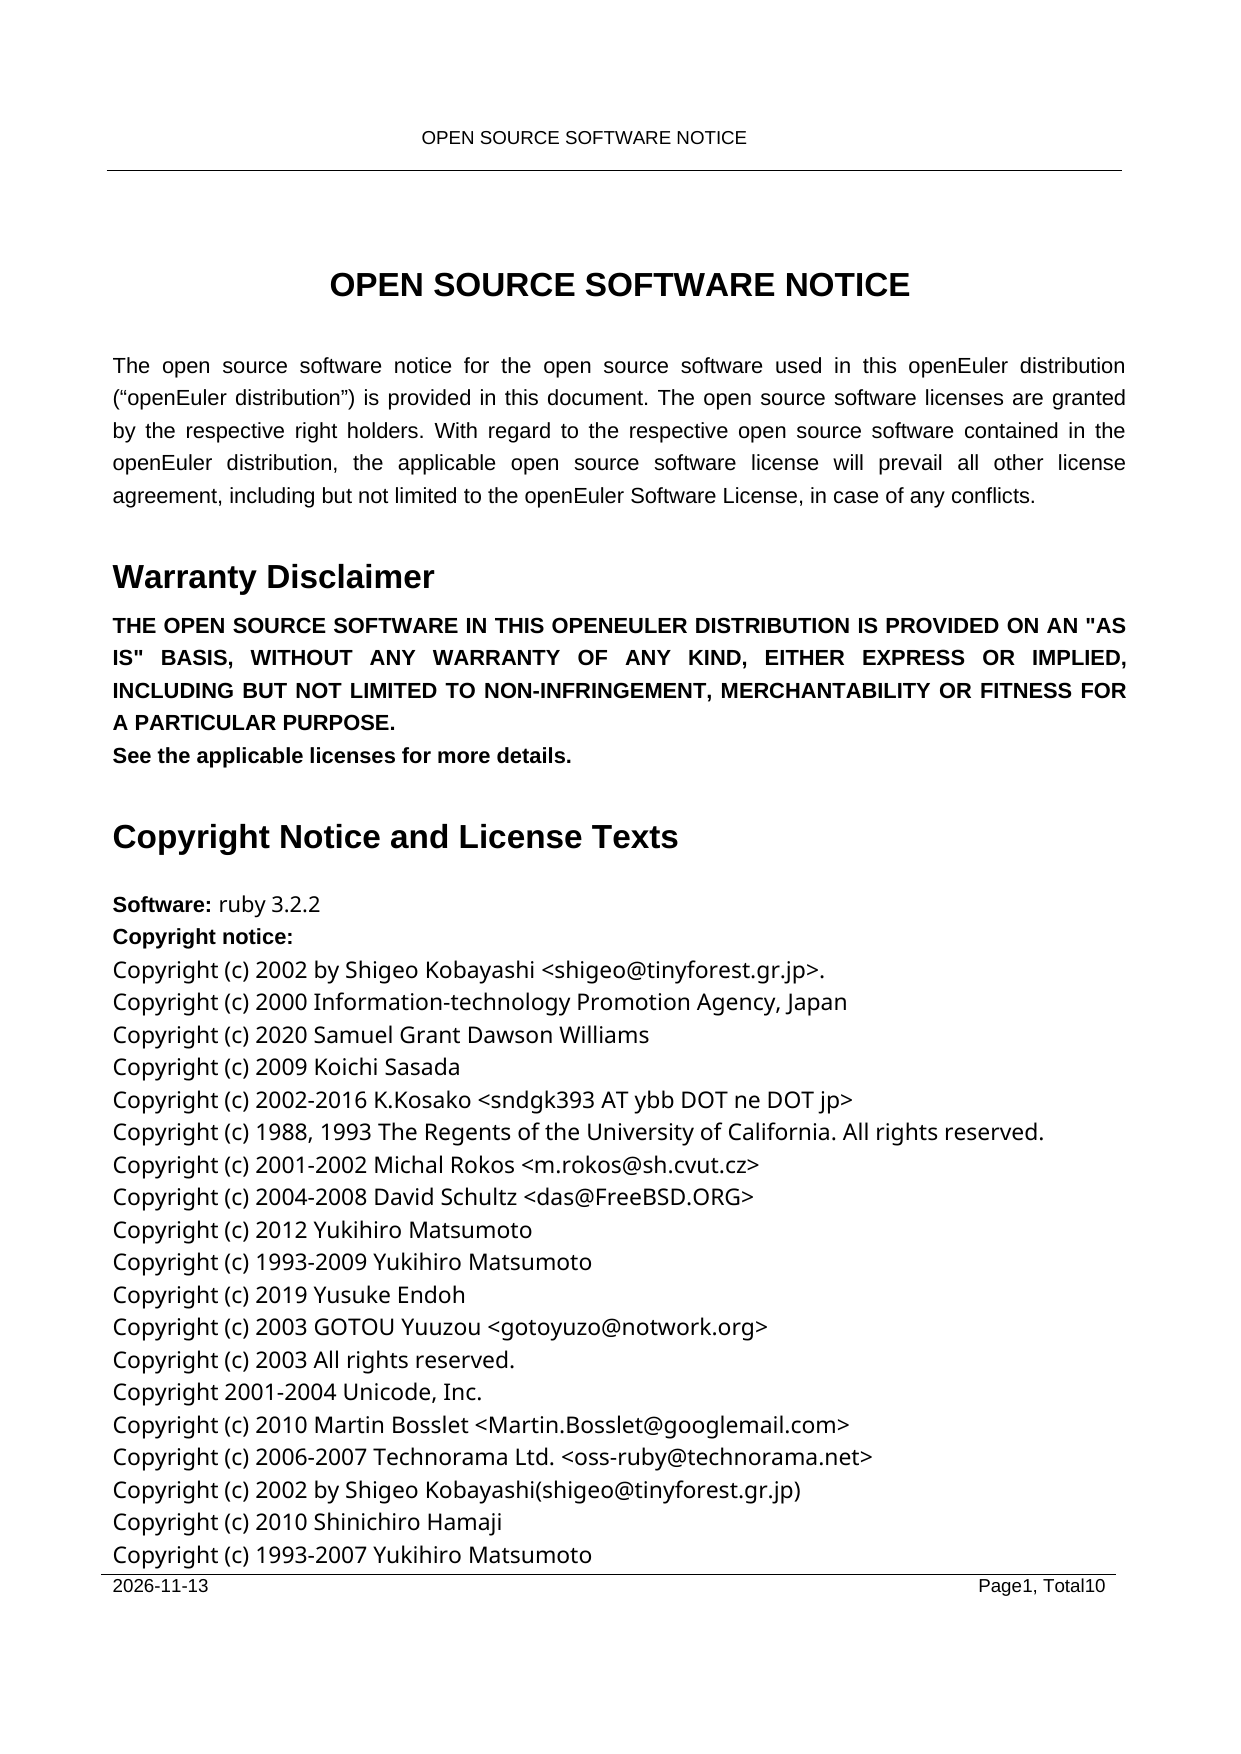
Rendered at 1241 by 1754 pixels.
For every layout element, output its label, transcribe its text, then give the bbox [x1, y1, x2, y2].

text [112, 953, 1128, 1571]
text The open source software notice for the open source software used in this openEuler distribution (“openEuler distribution”) is provided in this document. The open source software licenses are granted by the respective right holders. With regard to the respective open source software contained in the openEuler distribution, the applicable open source software license will prevail all other license agreement, including but not limited to the openEuler Software License, in case of any conflicts. [112, 349, 1128, 511]
text Copyright Notice and License Texts [112, 804, 1128, 869]
text Warranty Disclaimer [112, 544, 1128, 609]
text OPEN SOURCE SOFTWARE NOTICE [112, 251, 1128, 316]
text Software: ruby 3.2.2 [112, 888, 1128, 921]
text THE OPEN SOURCE SOFTWARE IN THIS OPENEULER DISTRIBUTION IS PROVIDED ON AN "AS IS" BASIS, WITHOUT ANY WARRANTY OF ANY KIND, EITHER EXPRESS OR IMPLIED, INCLUDING BUT NOT LIMITED TO NON-INFRINGEMENT, MERCHANTABILITY OR FITNESS FOR A PARTICULAR PURPOSE. See the applicable licenses for more details. [112, 609, 1128, 771]
text Copyright notice: [112, 921, 1128, 953]
